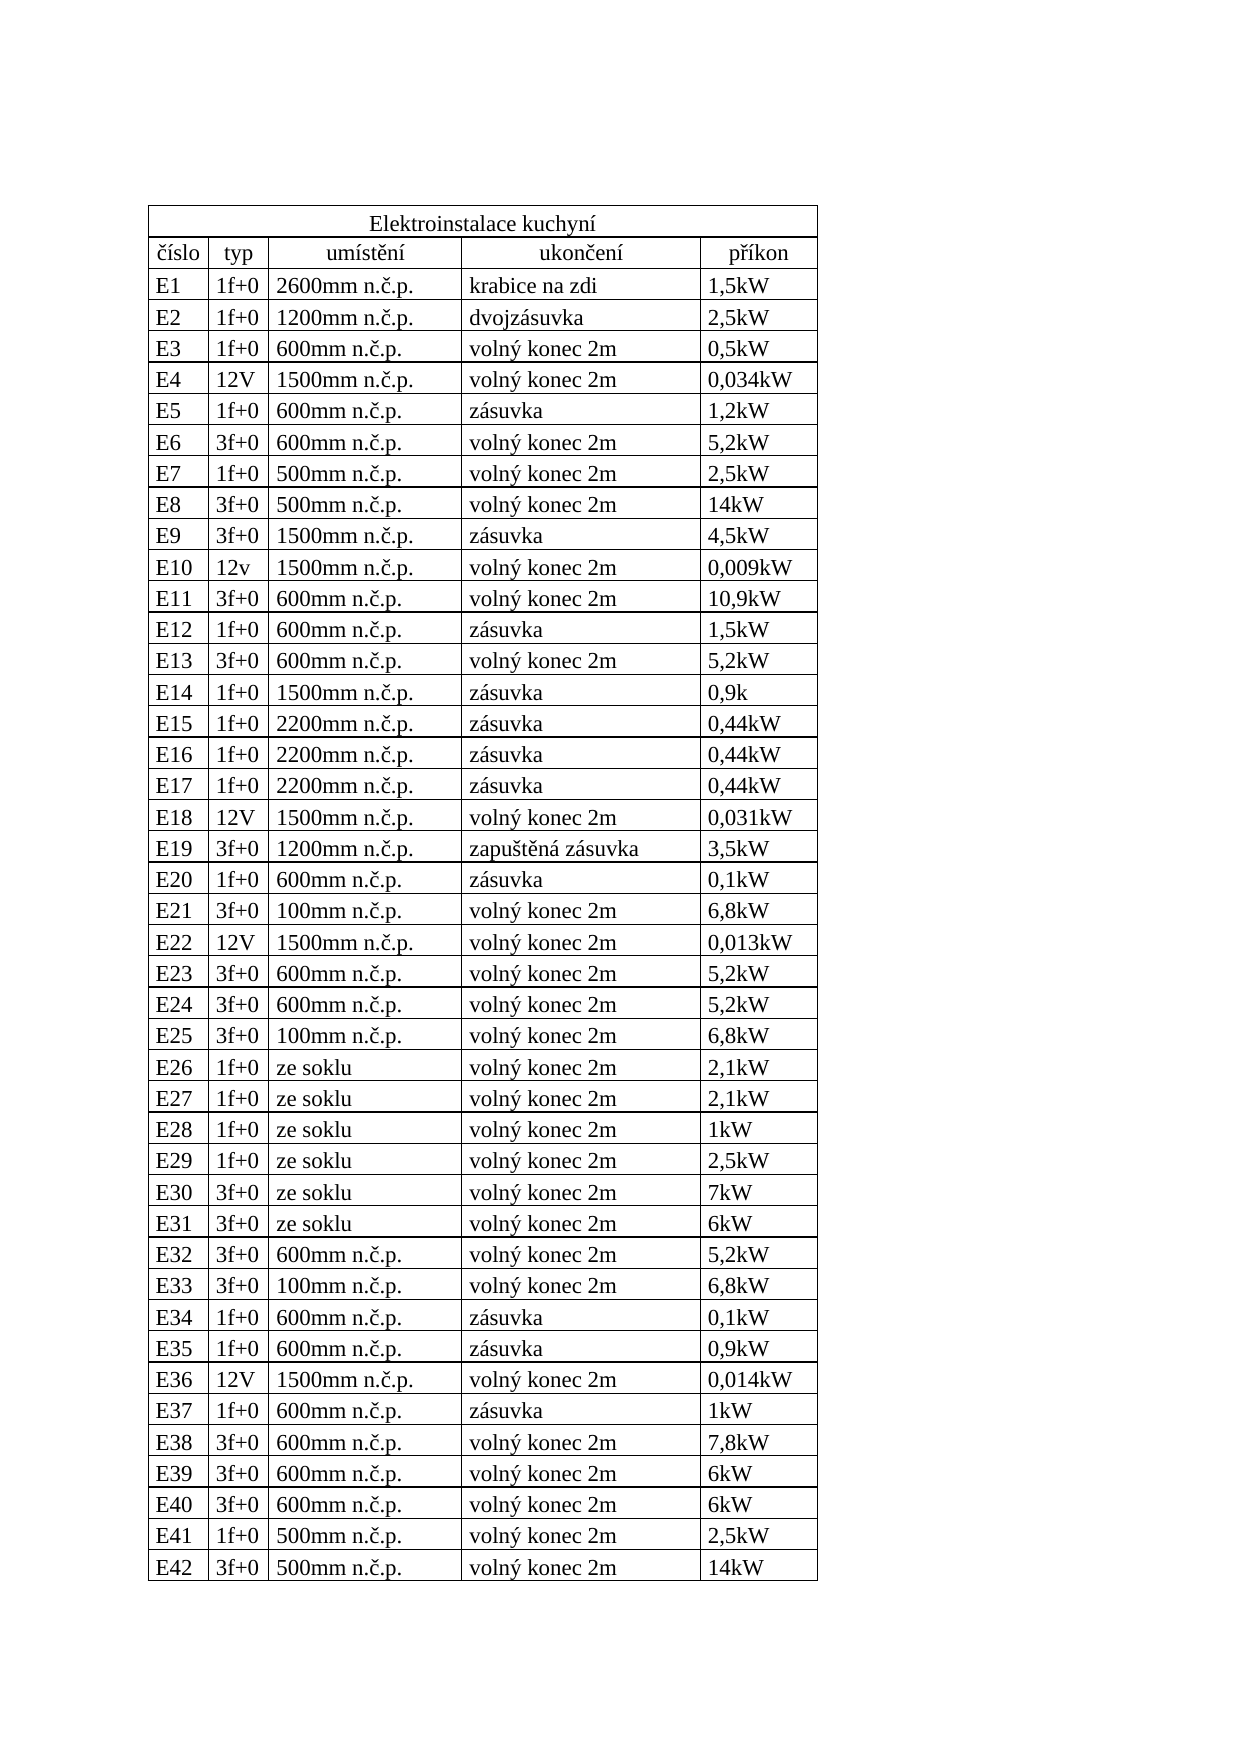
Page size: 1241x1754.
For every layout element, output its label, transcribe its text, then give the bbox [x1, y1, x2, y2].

table_cell ze soklu [269, 1081, 461, 1111]
table_cell 1200mm n.č.p. [269, 831, 461, 861]
table_cell volný konec 2m [462, 1456, 700, 1486]
table_cell E39 [149, 1456, 208, 1486]
table_cell volný konec 2m [462, 581, 700, 611]
table_cell ze soklu [269, 1206, 461, 1236]
table_cell 600mm n.č.p. [269, 863, 461, 893]
table_cell E36 [149, 1363, 208, 1393]
table_cell E22 [149, 925, 208, 955]
table_cell 1500mm n.č.p. [269, 925, 461, 955]
table_cell E8 [149, 488, 208, 518]
table_cell 100mm n.č.p. [269, 1269, 461, 1299]
table_cell 600mm n.č.p. [269, 1300, 461, 1330]
table_cell 1f+0 [209, 769, 268, 799]
table_cell 3f+0 [209, 988, 268, 1018]
table_cell E16 [149, 738, 208, 768]
table_cell umístění [269, 238, 461, 268]
table_cell ukončení [462, 238, 700, 268]
table_cell 2,1kW [701, 1050, 817, 1080]
table_cell 5,2kW [701, 988, 817, 1018]
table_cell 6kW [701, 1488, 817, 1518]
table_cell volný konec 2m [462, 425, 700, 455]
table_cell 0,9kW [701, 1331, 817, 1361]
table_cell 7kW [701, 1175, 817, 1205]
table_cell ze soklu [269, 1144, 461, 1174]
table_cell 2200mm n.č.p. [269, 738, 461, 768]
table_cell zásuvka [462, 394, 700, 424]
table_cell E42 [149, 1550, 208, 1580]
table_cell E1 [149, 269, 208, 299]
table_cell 600mm n.č.p. [269, 425, 461, 455]
table_cell 1f+0 [209, 1081, 268, 1111]
table_cell E24 [149, 988, 208, 1018]
table_cell volný konec 2m [462, 1081, 700, 1111]
table_cell volný konec 2m [462, 800, 700, 830]
table_cell volný konec 2m [462, 644, 700, 674]
table_cell E37 [149, 1394, 208, 1424]
table_cell E32 [149, 1238, 208, 1268]
table_cell typ [209, 238, 268, 268]
table_cell 600mm n.č.p. [269, 331, 461, 361]
table_cell E34 [149, 1300, 208, 1330]
table_cell volný konec 2m [462, 363, 700, 393]
table_cell 500mm n.č.p. [269, 1550, 461, 1580]
table_cell číslo [149, 238, 208, 268]
table_cell E40 [149, 1488, 208, 1518]
table_cell 3f+0 [209, 519, 268, 549]
table_cell E5 [149, 394, 208, 424]
table_cell zásuvka [462, 613, 700, 643]
table_cell 12V [209, 925, 268, 955]
table_cell 3f+0 [209, 1269, 268, 1299]
table_cell 1500mm n.č.p. [269, 519, 461, 549]
table_cell 12V [209, 363, 268, 393]
table_cell 2,5kW [701, 1144, 817, 1174]
table_cell volný konec 2m [462, 1206, 700, 1236]
table_cell 4,5kW [701, 519, 817, 549]
table_cell 2,1kW [701, 1081, 817, 1111]
table_cell 12V [209, 800, 268, 830]
table_cell 6,8kW [701, 894, 817, 924]
table_cell E12 [149, 613, 208, 643]
table_cell E30 [149, 1175, 208, 1205]
table_cell volný konec 2m [462, 456, 700, 486]
table_cell 1f+0 [209, 1394, 268, 1424]
table_cell volný konec 2m [462, 1519, 700, 1549]
table_cell 0,44kW [701, 738, 817, 768]
table_cell E19 [149, 831, 208, 861]
table_cell 6,8kW [701, 1269, 817, 1299]
table_cell 1500mm n.č.p. [269, 363, 461, 393]
table_cell krabice na zdi [462, 269, 700, 299]
table_cell 0,44kW [701, 769, 817, 799]
table_cell 2200mm n.č.p. [269, 769, 461, 799]
table_cell 1f+0 [209, 706, 268, 736]
table_cell 600mm n.č.p. [269, 988, 461, 1018]
table_cell 12V [209, 1363, 268, 1393]
table_cell 1f+0 [209, 394, 268, 424]
table_cell 1,5kW [701, 613, 817, 643]
table_cell volný konec 2m [462, 1113, 700, 1143]
table_cell 14kW [701, 1550, 817, 1580]
table_cell zásuvka [462, 1331, 700, 1361]
table_cell E6 [149, 425, 208, 455]
table_cell 3f+0 [209, 488, 268, 518]
table_cell 5,2kW [701, 1238, 817, 1268]
table_cell 1,2kW [701, 394, 817, 424]
table_cell 2600mm n.č.p. [269, 269, 461, 299]
table_cell 6,8kW [701, 1019, 817, 1049]
table_cell 14kW [701, 488, 817, 518]
table_cell E29 [149, 1144, 208, 1174]
table_cell volný konec 2m [462, 925, 700, 955]
table_cell volný konec 2m [462, 1144, 700, 1174]
table_cell 0,031kW [701, 800, 817, 830]
table_cell 600mm n.č.p. [269, 394, 461, 424]
table_cell zásuvka [462, 738, 700, 768]
table_cell E41 [149, 1519, 208, 1549]
table_cell zásuvka [462, 706, 700, 736]
table_cell 1500mm n.č.p. [269, 800, 461, 830]
table_cell volný konec 2m [462, 1269, 700, 1299]
table_cell zásuvka [462, 519, 700, 549]
table_cell 3f+0 [209, 425, 268, 455]
table_cell zásuvka [462, 1300, 700, 1330]
table_cell 1f+0 [209, 1050, 268, 1080]
table_cell volný konec 2m [462, 988, 700, 1018]
table_cell E3 [149, 331, 208, 361]
table_cell 2,5kW [701, 300, 817, 330]
table_cell 0,9k [701, 675, 817, 705]
table_cell 6kW [701, 1456, 817, 1486]
table_cell E23 [149, 956, 208, 986]
table_cell 2,5kW [701, 1519, 817, 1549]
table_cell 3f+0 [209, 1175, 268, 1205]
table_cell volný konec 2m [462, 956, 700, 986]
table_cell 600mm n.č.p. [269, 1394, 461, 1424]
table_cell E35 [149, 1331, 208, 1361]
table_cell E10 [149, 550, 208, 580]
table_cell 3f+0 [209, 1488, 268, 1518]
table_cell 1500mm n.č.p. [269, 550, 461, 580]
table_cell volný konec 2m [462, 1175, 700, 1205]
table_cell dvojzásuvka [462, 300, 700, 330]
table_cell E17 [149, 769, 208, 799]
table_cell 600mm n.č.p. [269, 1425, 461, 1455]
table_cell zásuvka [462, 769, 700, 799]
table_cell 3f+0 [209, 581, 268, 611]
table_cell E33 [149, 1269, 208, 1299]
table_cell E38 [149, 1425, 208, 1455]
table_cell 1f+0 [209, 1300, 268, 1330]
table_cell 5,2kW [701, 425, 817, 455]
table_cell 100mm n.č.p. [269, 1019, 461, 1049]
table_cell 3f+0 [209, 831, 268, 861]
table_cell volný konec 2m [462, 1050, 700, 1080]
table_cell příkon [701, 238, 817, 268]
table_cell 1f+0 [209, 1144, 268, 1174]
table_cell 7,8kW [701, 1425, 817, 1455]
table_cell volný konec 2m [462, 894, 700, 924]
table_cell 6kW [701, 1206, 817, 1236]
table_cell 3f+0 [209, 1206, 268, 1236]
table_cell 1f+0 [209, 738, 268, 768]
table_cell 2,5kW [701, 456, 817, 486]
table_cell E4 [149, 363, 208, 393]
table_cell 0,1kW [701, 1300, 817, 1330]
table_cell 100mm n.č.p. [269, 894, 461, 924]
table_cell E9 [149, 519, 208, 549]
table_header Elektroinstalace kuchyní [149, 206, 817, 236]
table_cell 2200mm n.č.p. [269, 706, 461, 736]
table_cell 10,9kW [701, 581, 817, 611]
table_cell 1f+0 [209, 331, 268, 361]
table_cell 500mm n.č.p. [269, 456, 461, 486]
table_cell volný konec 2m [462, 1550, 700, 1580]
table_cell volný konec 2m [462, 1238, 700, 1268]
table_cell 3f+0 [209, 1425, 268, 1455]
table_cell 1kW [701, 1113, 817, 1143]
table_cell E25 [149, 1019, 208, 1049]
table_cell 600mm n.č.p. [269, 1331, 461, 1361]
table_cell volný konec 2m [462, 1425, 700, 1455]
table_cell E11 [149, 581, 208, 611]
table_cell zásuvka [462, 675, 700, 705]
table_cell 3f+0 [209, 1456, 268, 1486]
table_cell 600mm n.č.p. [269, 644, 461, 674]
table_cell 0,014kW [701, 1363, 817, 1393]
table_cell 0,013kW [701, 925, 817, 955]
table_cell 600mm n.č.p. [269, 1238, 461, 1268]
table_cell 1f+0 [209, 269, 268, 299]
table_cell E2 [149, 300, 208, 330]
table_cell zásuvka [462, 1394, 700, 1424]
table_cell E27 [149, 1081, 208, 1111]
table_cell ze soklu [269, 1175, 461, 1205]
table_cell 1f+0 [209, 1331, 268, 1361]
table_cell E15 [149, 706, 208, 736]
table_cell 600mm n.č.p. [269, 613, 461, 643]
table_cell E28 [149, 1113, 208, 1143]
table_cell ze soklu [269, 1050, 461, 1080]
table_cell volný konec 2m [462, 1363, 700, 1393]
table_cell 600mm n.č.p. [269, 581, 461, 611]
table_cell 600mm n.č.p. [269, 1456, 461, 1486]
table_cell E13 [149, 644, 208, 674]
table_cell zásuvka [462, 863, 700, 893]
table_cell ze soklu [269, 1113, 461, 1143]
table_cell E26 [149, 1050, 208, 1080]
table_cell volný konec 2m [462, 550, 700, 580]
table_cell 3f+0 [209, 644, 268, 674]
table_cell 0,5kW [701, 331, 817, 361]
table_cell 12v [209, 550, 268, 580]
table_cell 600mm n.č.p. [269, 1488, 461, 1518]
table_cell 1f+0 [209, 456, 268, 486]
table_cell 0,009kW [701, 550, 817, 580]
table_cell 3f+0 [209, 1550, 268, 1580]
table_cell 1200mm n.č.p. [269, 300, 461, 330]
table_cell 3f+0 [209, 956, 268, 986]
table_cell E14 [149, 675, 208, 705]
table_cell 0,034kW [701, 363, 817, 393]
table_cell 1f+0 [209, 1113, 268, 1143]
table_cell 5,2kW [701, 956, 817, 986]
table_cell E21 [149, 894, 208, 924]
table_cell volný konec 2m [462, 488, 700, 518]
table_cell 3f+0 [209, 1238, 268, 1268]
table_cell 5,2kW [701, 644, 817, 674]
table_cell 3f+0 [209, 894, 268, 924]
table_cell 1f+0 [209, 675, 268, 705]
table_cell 1500mm n.č.p. [269, 675, 461, 705]
table_cell 500mm n.č.p. [269, 1519, 461, 1549]
table_cell 1500mm n.č.p. [269, 1363, 461, 1393]
table_cell E18 [149, 800, 208, 830]
table_cell 3f+0 [209, 1019, 268, 1049]
table_cell volný konec 2m [462, 331, 700, 361]
table_cell E20 [149, 863, 208, 893]
table_cell 0,44kW [701, 706, 817, 736]
table_cell 1f+0 [209, 1519, 268, 1549]
table_cell 500mm n.č.p. [269, 488, 461, 518]
table_cell E7 [149, 456, 208, 486]
table_cell 1f+0 [209, 300, 268, 330]
table_cell E31 [149, 1206, 208, 1236]
table_cell 1f+0 [209, 613, 268, 643]
table_cell 3,5kW [701, 831, 817, 861]
table_cell 1,5kW [701, 269, 817, 299]
table_cell 1kW [701, 1394, 817, 1424]
table_cell volný konec 2m [462, 1488, 700, 1518]
table_cell 600mm n.č.p. [269, 956, 461, 986]
table_cell zapuštěná zásuvka [462, 831, 700, 861]
table_cell 1f+0 [209, 863, 268, 893]
table_cell volný konec 2m [462, 1019, 700, 1049]
table_cell 0,1kW [701, 863, 817, 893]
